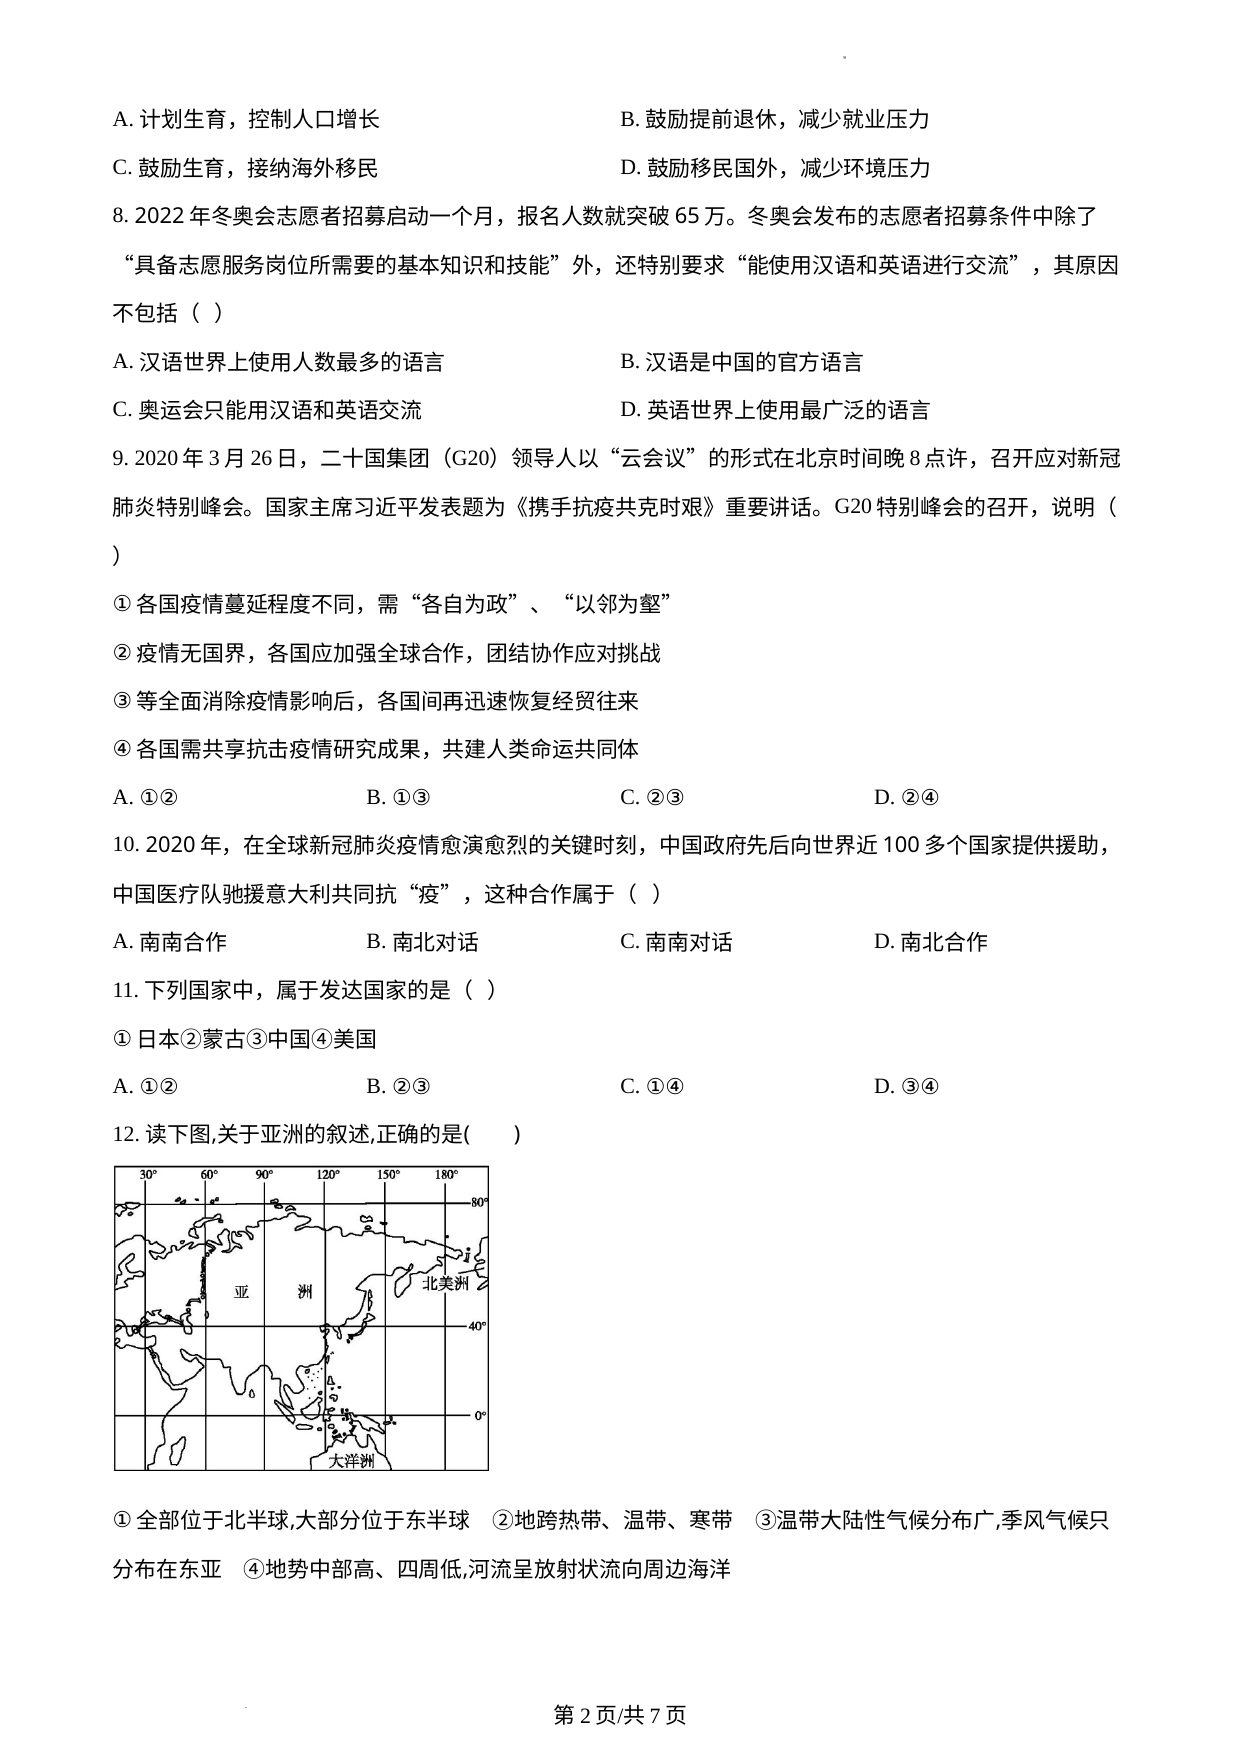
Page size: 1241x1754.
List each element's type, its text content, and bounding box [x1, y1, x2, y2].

text A. ①② B. ①③ C. ②③ D. ②④ [112, 780, 1128, 813]
text ①各国疫情蔓延程度不同，需“各自为政”、“以邻为壑” [112, 587, 1128, 619]
text 11. 下列国家中，属于发达国家的是（ ） [112, 973, 1128, 1006]
text ①全部位于北半球,大部分位于东半球 ②地跨热带、温带、寒带 ③温带大陆性气候分布广,季风气候只分布在东亚 ④地势中部高、四周低,河流呈放射状流向周边海洋 [112, 1503, 1128, 1584]
text 12. 读下图,关于亚洲的叙述,正确的是( ) [112, 1117, 1128, 1149]
text ①日本②蒙古③中国④美国 [112, 1021, 1128, 1054]
text A. 汉语世界上使用人数最多的语言 B. 汉语是中国的官方语言 [112, 344, 1128, 377]
text ④各国需共享抗击疫情研究成果，共建人类命运共同体 [112, 732, 1128, 764]
text A. 南南合作 B. 南北对话 C. 南南对话 D. 南北合作 [112, 925, 1128, 957]
text 9. 2020年3月26日，二十国集团（G20）领导人以“云会议”的形式在北京时间晚8点许，召开应对新冠肺炎特别峰会。国家主席习近平发表题为《携手抗疫共克时艰》重要讲话。G20特别峰会的召开，说明（ ） [112, 441, 1128, 571]
text A. ①② B. ②③ C. ①④ D. ③④ [112, 1070, 1128, 1102]
text A. 计划生育，控制人口增长 B. 鼓励提前退休，减少就业压力 [112, 102, 1128, 134]
text 10. 2020年，在全球新冠肺炎疫情愈演愈烈的关键时刻，中国政府先后向世界近100多个国家提供援助，中国医疗队驰援意大利共同抗“疫”，这种合作属于（ ） [112, 828, 1128, 909]
text C. 鼓励生育，接纳海外移民 D. 鼓励移民国外，减少环境压力 [112, 150, 1128, 183]
text C. 奥运会只能用汉语和英语交流 D. 英语世界上使用最广泛的语言 [112, 393, 1128, 425]
text ③等全面消除疫情影响后，各国间再迅速恢复经贸往来 [112, 683, 1128, 716]
text 8. 2022年冬奥会志愿者招募启动一个月，报名人数就突破65万。冬奥会发布的志愿者招募条件中除了“具备志愿服务岗位所需要的基本知识和技能”外，还特别要求“能使用汉语和英语进行交流”，其原因不包括（ ） [112, 198, 1128, 328]
text ②疫情无国界，各国应加强全球合作，团结协作应对挑战 [112, 635, 1128, 668]
picture [112, 1165, 489, 1471]
